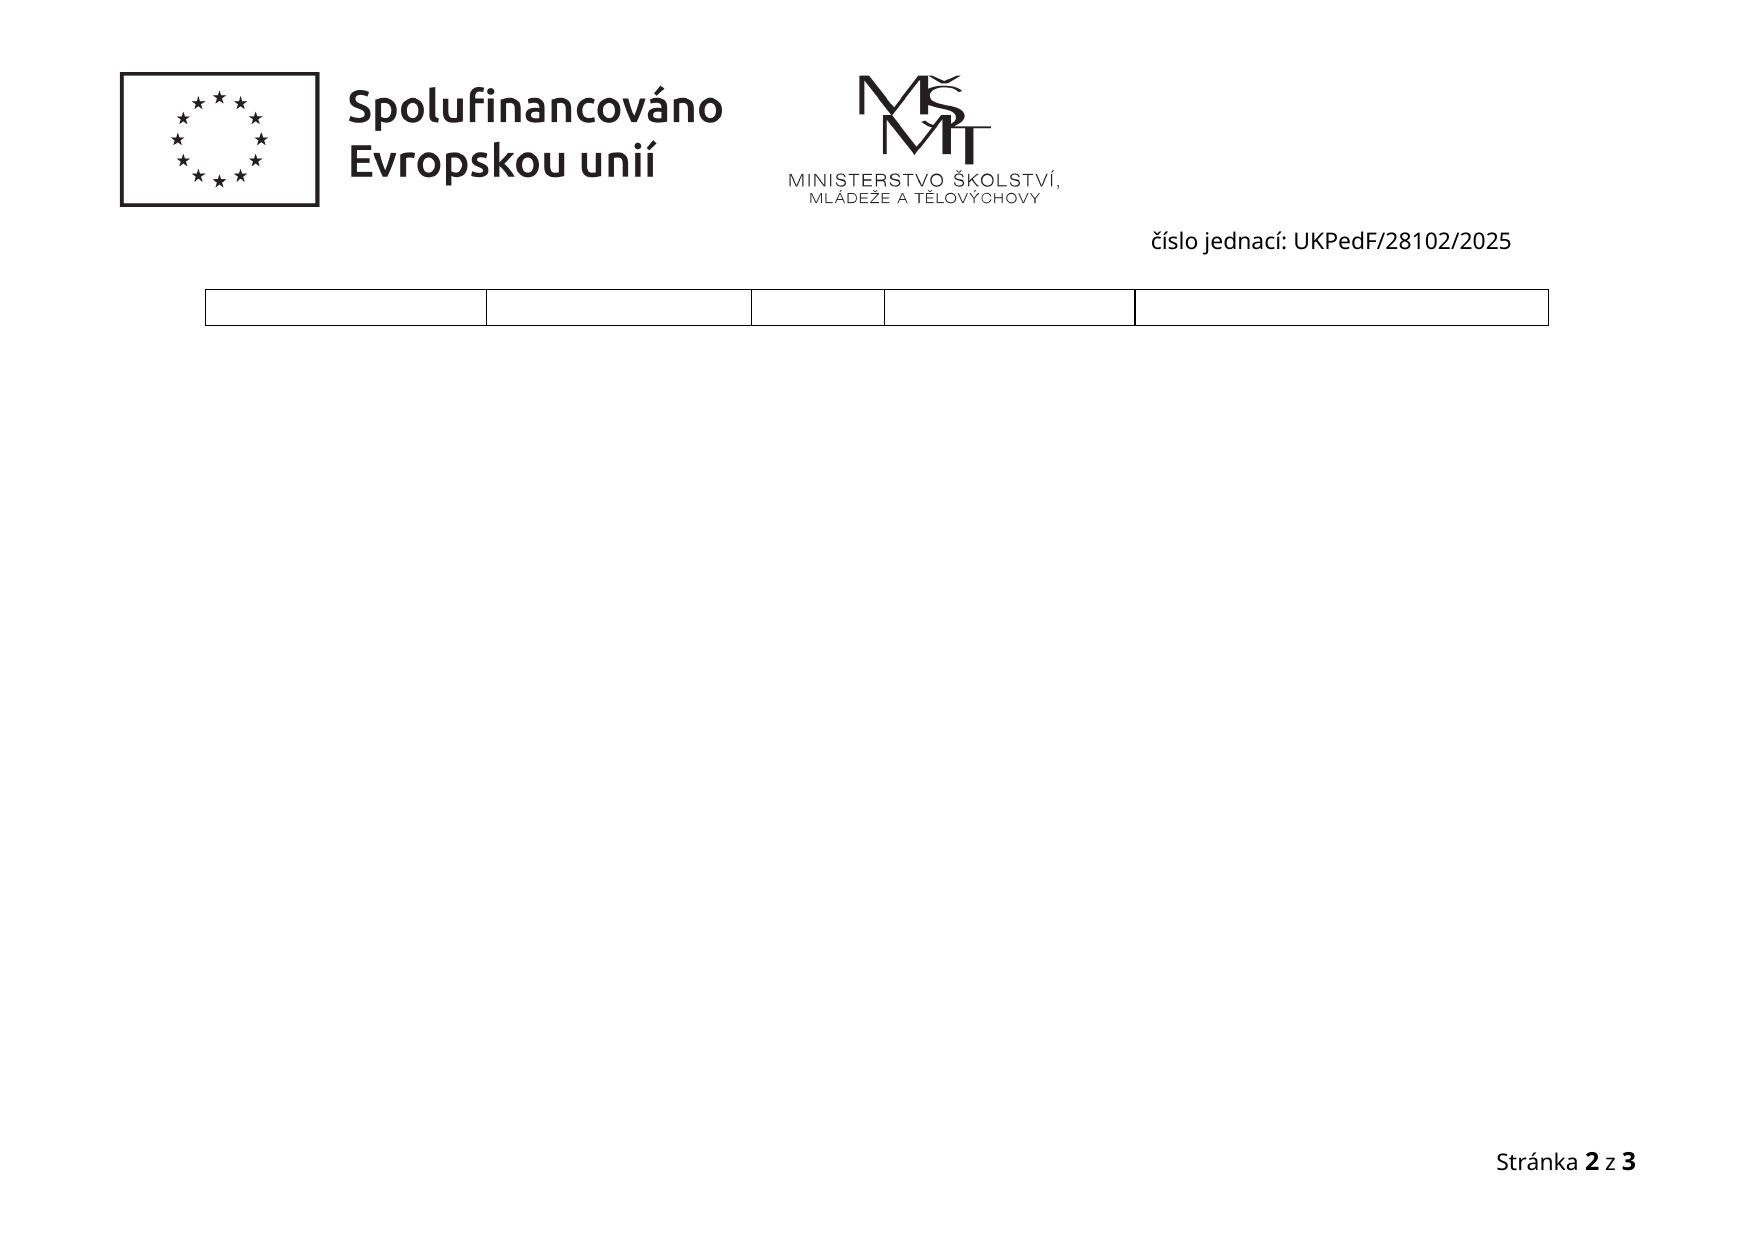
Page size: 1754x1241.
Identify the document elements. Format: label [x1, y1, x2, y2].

table_cell [1136, 290, 1548, 325]
table_cell [885, 290, 1134, 325]
picture [118, 71, 1063, 208]
table_cell [487, 290, 751, 325]
table_cell [752, 290, 884, 325]
table_cell [206, 290, 486, 325]
